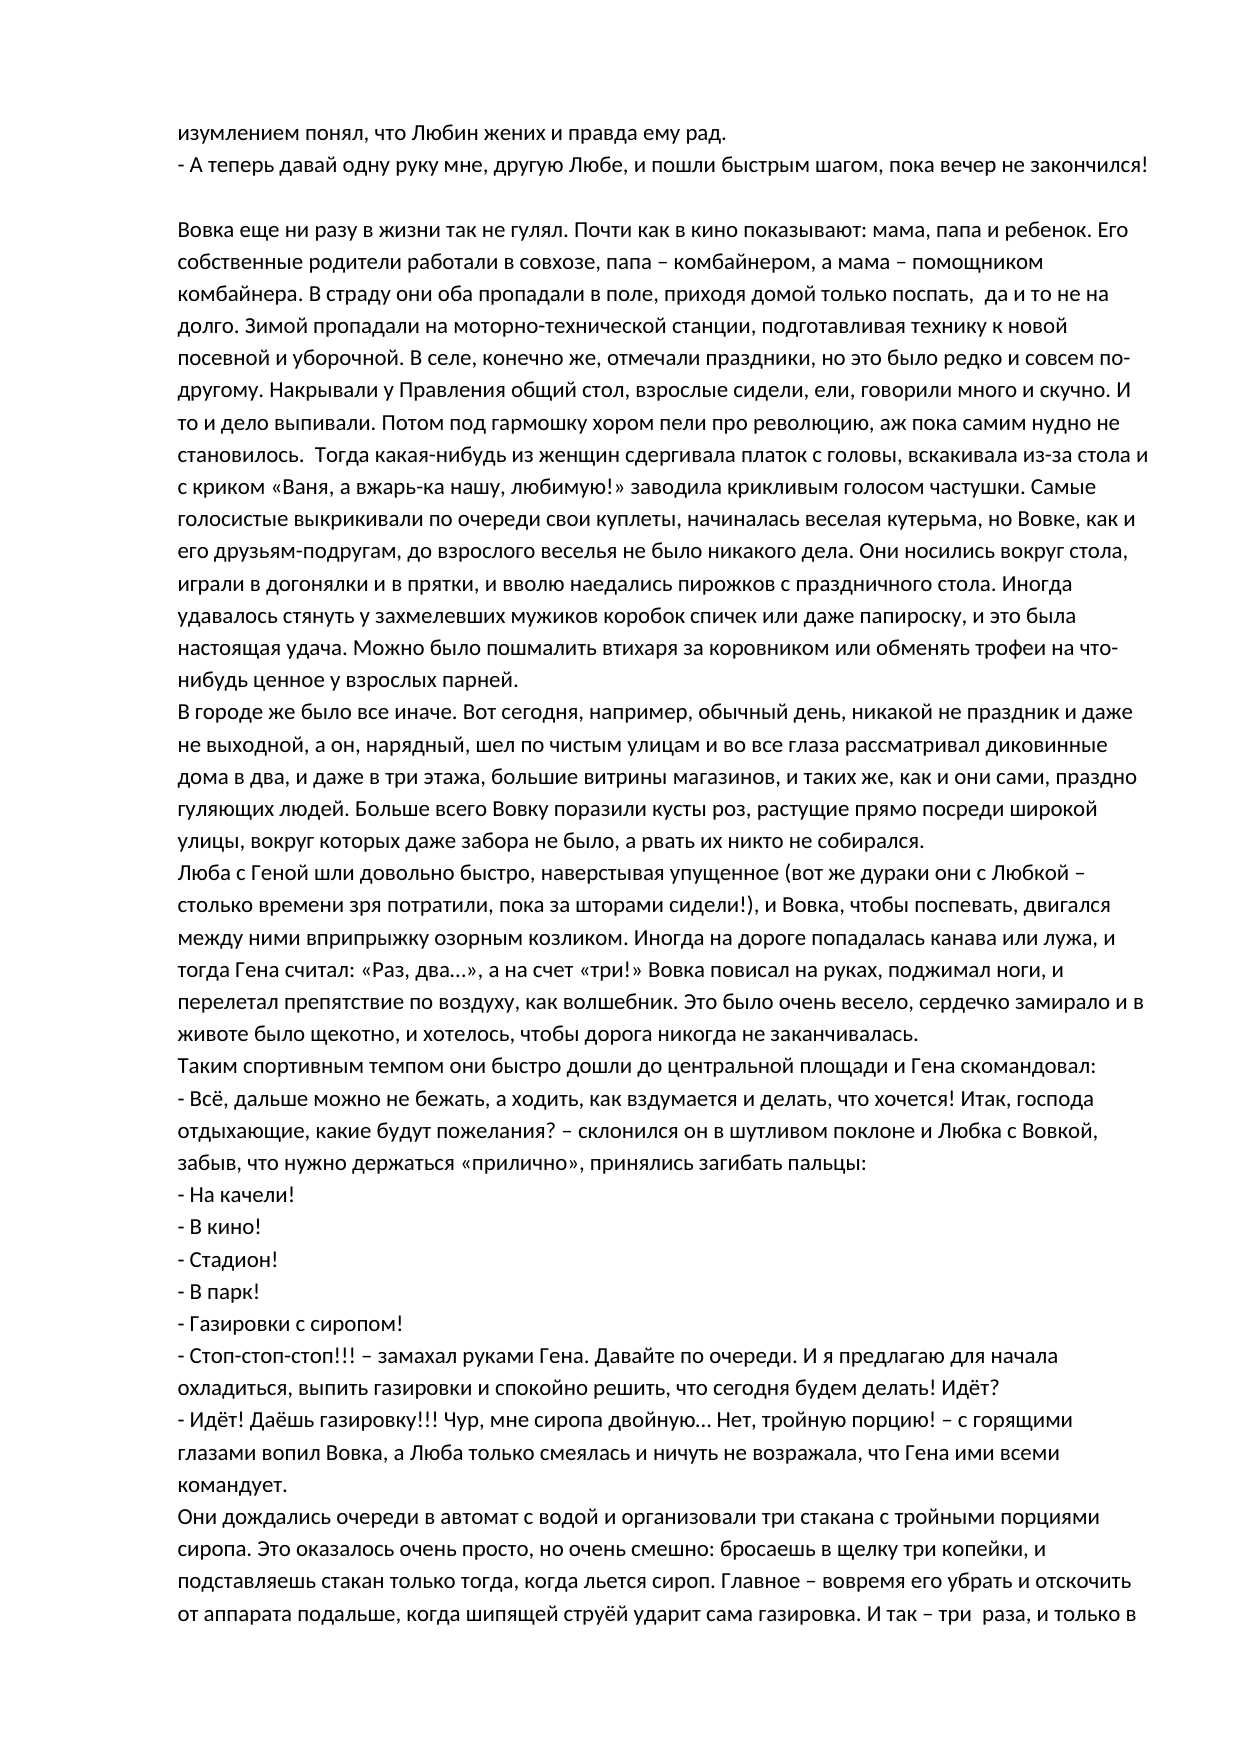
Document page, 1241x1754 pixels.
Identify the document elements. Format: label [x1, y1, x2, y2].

text [177, 118, 1152, 1627]
